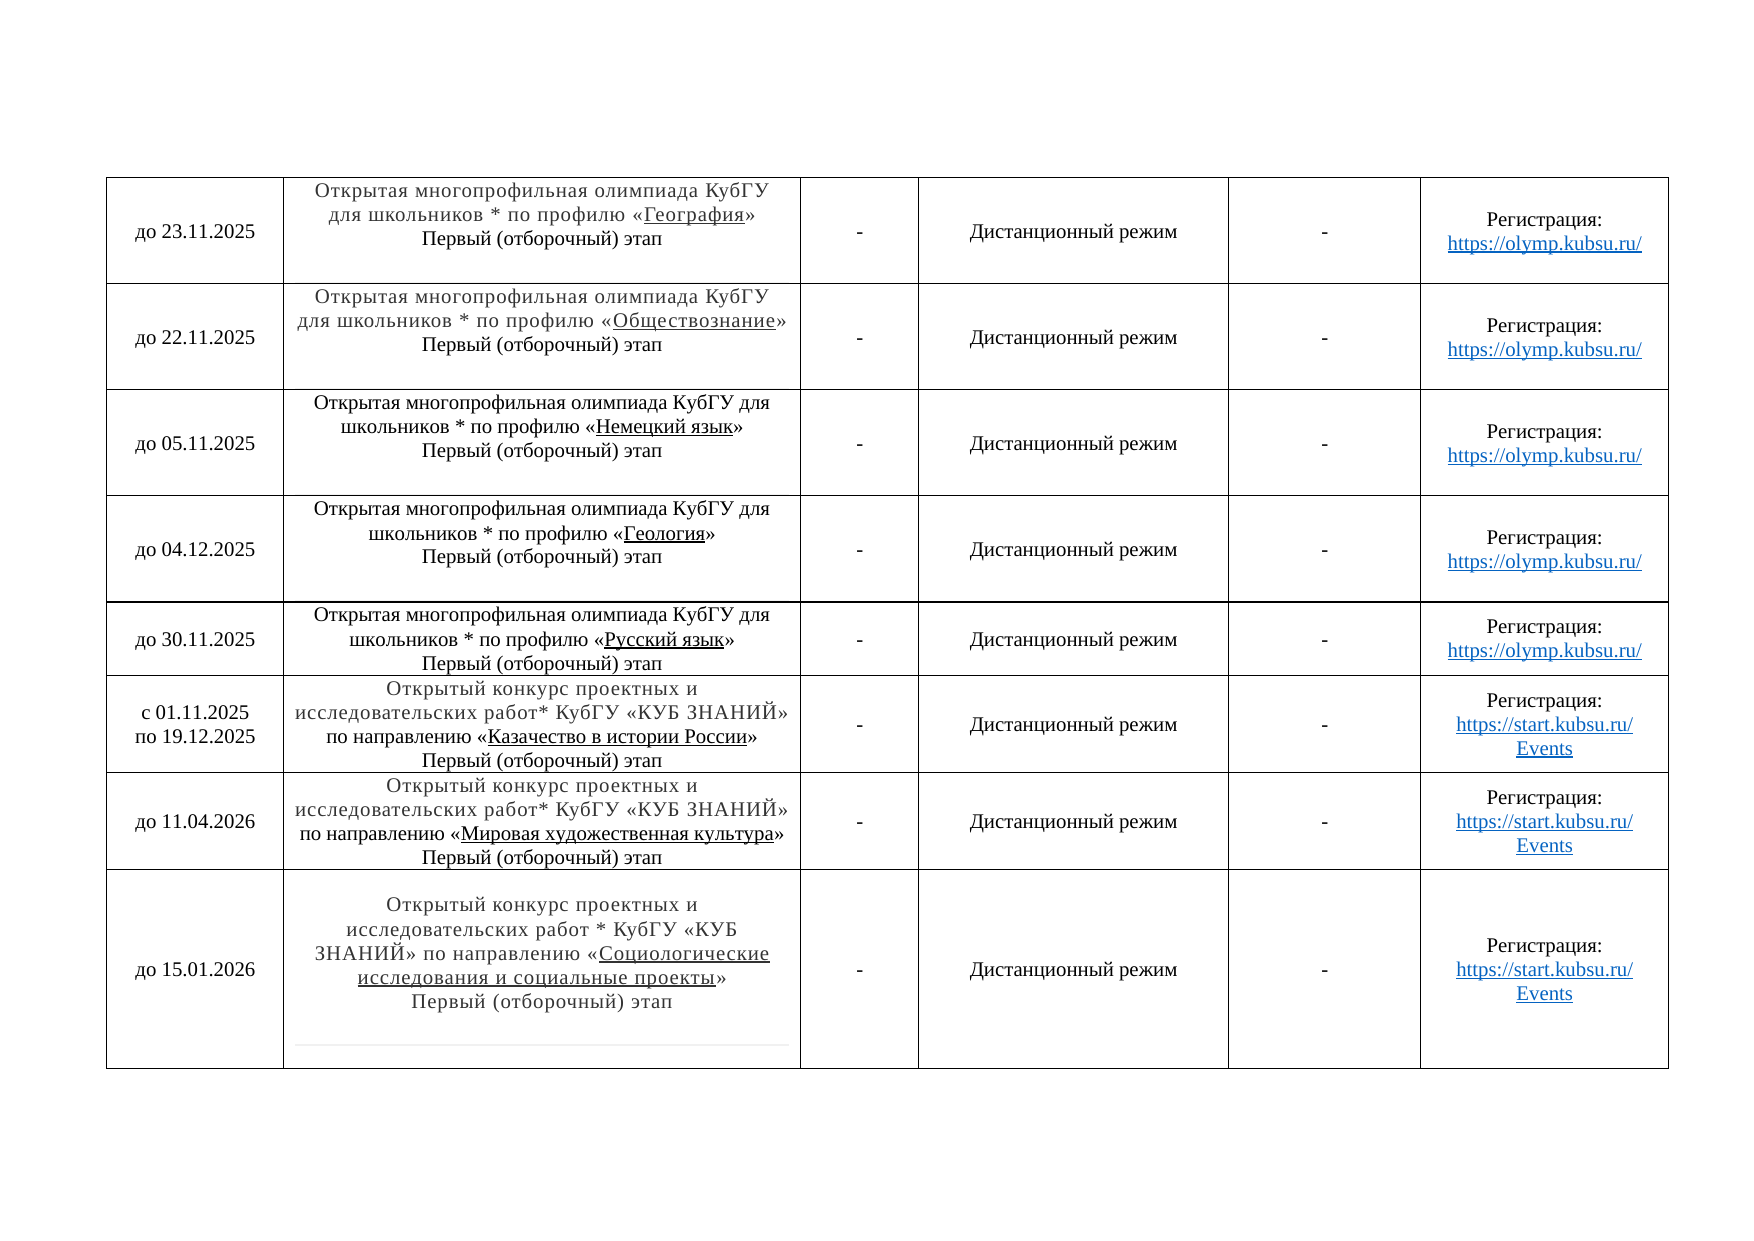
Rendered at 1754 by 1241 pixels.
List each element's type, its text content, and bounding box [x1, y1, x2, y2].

table_cell до 23.11.2025 [107, 178, 283, 283]
table_cell Регистрация: https://olymp.kubsu.ru/ [1421, 390, 1668, 495]
table_cell - [1229, 870, 1420, 1068]
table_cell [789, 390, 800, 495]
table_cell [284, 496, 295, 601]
table_cell - [1229, 676, 1420, 772]
table_cell - [1229, 390, 1420, 495]
table_cell - [801, 390, 918, 495]
table_cell - [1229, 773, 1420, 869]
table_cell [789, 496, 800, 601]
table_cell Регистрация: https://start.kubsu.ru/Events [1421, 676, 1668, 772]
table_cell Регистрация: https://start.kubsu.ru/Events [1421, 773, 1668, 869]
table_cell Регистрация: https://olymp.kubsu.ru/ [1421, 284, 1668, 389]
table_cell Открытый конкурс проектных и исследовательских работ * КубГУ «КУБ ЗНАНИЙ» по направлению «Социологические исследования и социальные проекты» Первый (отборочный) этап [284, 870, 800, 1068]
table_cell - [801, 676, 918, 772]
table_cell - [1229, 178, 1420, 283]
table_cell - [801, 773, 918, 869]
table_cell Открытый конкурс проектных и исследовательских работ* КубГУ «КУБ ЗНАНИЙ» по направлению «Мировая художественная культура» Первый (отборочный) этап [284, 773, 800, 869]
table_cell Дистанционный режим [919, 603, 1228, 674]
table_cell - [1229, 496, 1420, 601]
table_cell - [801, 870, 918, 1068]
table_cell - [801, 603, 918, 674]
table_cell Открытая многопрофильная олимпиада КубГУ для школьников * по профилю «Русский язык» Первый (отборочный) этап [284, 603, 800, 674]
table_cell Дистанционный режим [919, 284, 1228, 389]
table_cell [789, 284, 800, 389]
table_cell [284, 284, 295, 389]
table_cell Дистанционный режим [919, 870, 1228, 1068]
table_cell до 22.11.2025 [107, 284, 283, 389]
table_cell Дистанционный режим [919, 390, 1228, 495]
table_cell Регистрация: https://olymp.kubsu.ru/ [1421, 603, 1668, 674]
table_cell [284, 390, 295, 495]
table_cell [1421, 870, 1668, 1068]
table_cell до 15.01.2026 [107, 870, 283, 1068]
table_cell Дистанционный режим [919, 178, 1228, 283]
table_cell Дистанционный режим [919, 496, 1228, 601]
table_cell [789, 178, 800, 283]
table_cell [1421, 178, 1668, 283]
table_cell - [801, 178, 918, 283]
table_cell Регистрация: https://olymp.kubsu.ru/ [1421, 496, 1668, 601]
table_cell Дистанционный режим [919, 773, 1228, 869]
table_cell Дистанционный режим [919, 676, 1228, 772]
table_cell - [1229, 603, 1420, 674]
table_cell до 30.11.2025 [107, 603, 283, 674]
table_cell - [801, 496, 918, 601]
table_cell до 05.11.2025 [107, 390, 283, 495]
table_cell Открытый конкурс проектных и исследовательских работ* КубГУ «КУБ ЗНАНИЙ» по направлению «Казачество в истории России» Первый (отборочный) этап [284, 676, 800, 772]
table_cell с 01.11.2025 по 19.12.2025 [107, 676, 283, 772]
table_cell - [1229, 284, 1420, 389]
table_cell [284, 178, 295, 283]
table_cell до 11.04.2026 [107, 773, 283, 869]
table_cell - [801, 284, 918, 389]
table_cell до 04.12.2025 [107, 496, 283, 601]
